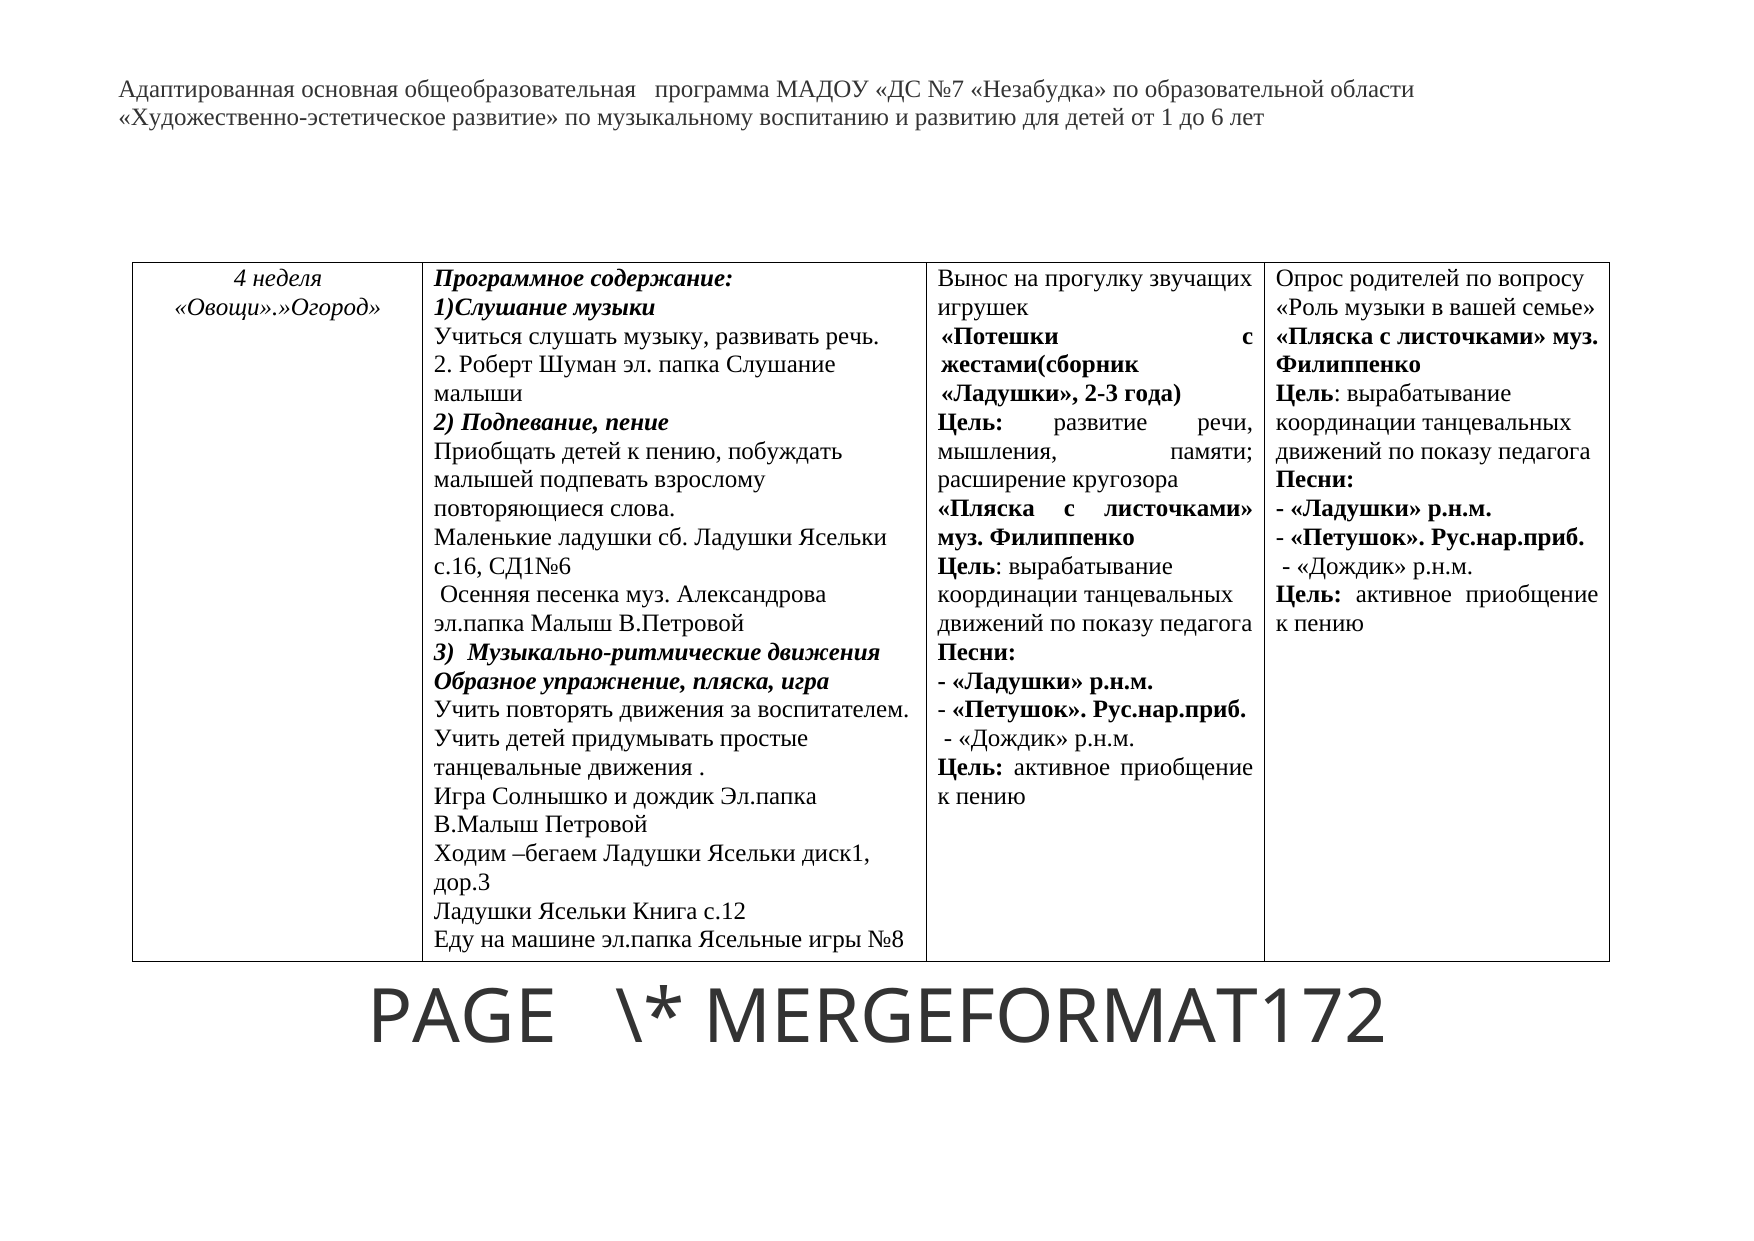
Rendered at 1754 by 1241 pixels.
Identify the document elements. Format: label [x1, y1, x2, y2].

table_cell [927, 263, 1264, 961]
table_cell [423, 263, 926, 961]
table_cell [133, 263, 422, 961]
table_cell [1265, 263, 1609, 961]
